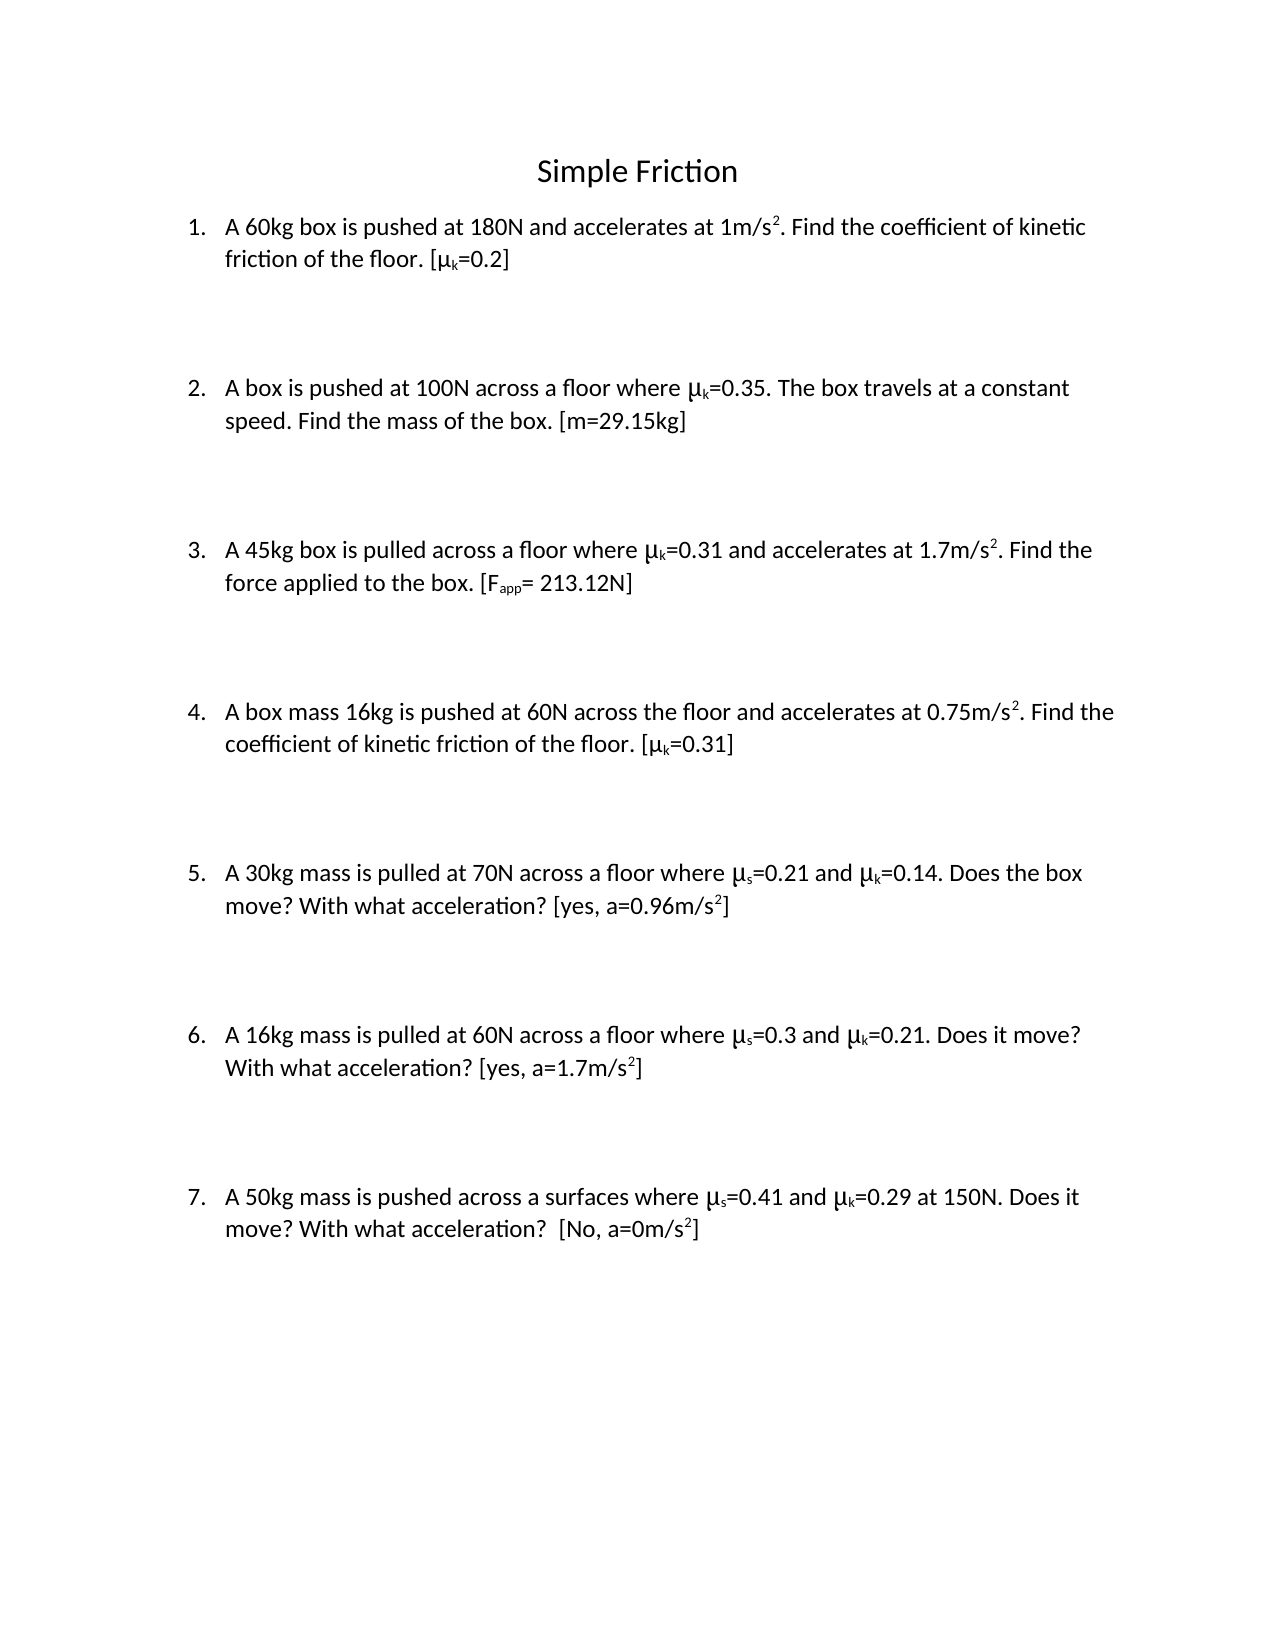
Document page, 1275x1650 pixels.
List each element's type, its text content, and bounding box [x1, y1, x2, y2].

text Simple Friction [150, 150, 1125, 191]
list A 45kg box is pulled across a floor where μk=0.31 and accelerates at 1.7m/s2. Find the force applied to the box. [Fapp= 213.12N] [187, 534, 1125, 693]
list A 60kg box is pushed at 180N and accelerates at 1m/s2. Find the coefficient of kinetic friction of the floor. [μk=0.2] [187, 211, 1125, 370]
list A 50kg mass is pushed across a surfaces where μs=0.41 and μk=0.29 at 150N. Does it move? With what acceleration? [No, a=0m/s2] [187, 1181, 1125, 1244]
list A 16kg mass is pulled at 60N across a floor where μs=0.3 and μk=0.21. Does it move? With what acceleration? [yes, a=1.7m/s2] [187, 1019, 1125, 1178]
list A 30kg mass is pulled at 70N across a floor where μs=0.21 and μk=0.14. Does the box move? With what acceleration? [yes, a=0.96m/s2] [187, 857, 1125, 1017]
list A box is pushed at 100N across a floor where μk=0.35. The box travels at a constant speed. Find the mass of the box. [m=29.15kg] [187, 372, 1125, 532]
list A box mass 16kg is pushed at 60N across the floor and accelerates at 0.75m/s2. Find the coefficient of kinetic friction of the floor. [μk=0.31] [187, 696, 1125, 855]
